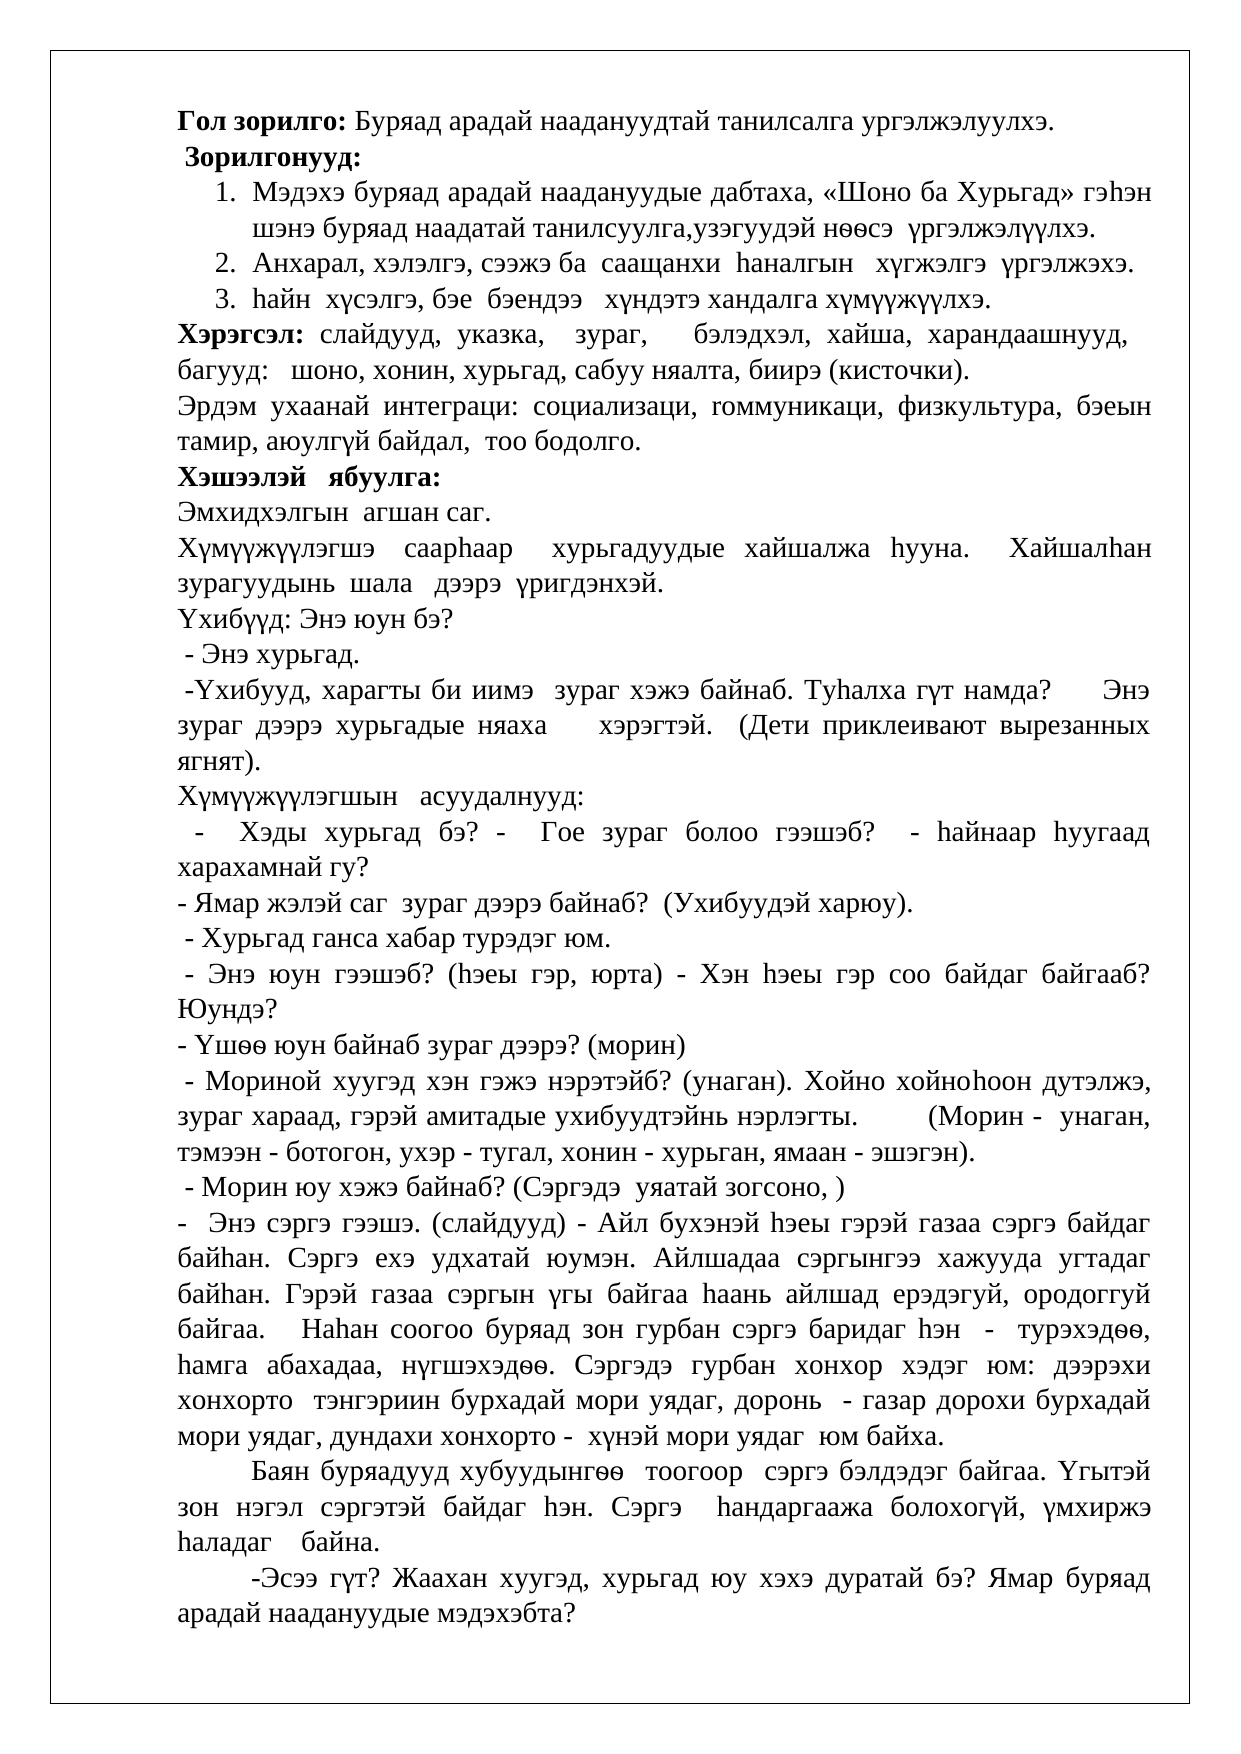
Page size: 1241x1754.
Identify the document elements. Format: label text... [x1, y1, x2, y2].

text - Хэды хурьгад бэ? - Гое зураг болоо гээшэб? - hайнаар hуугаад харахамнай гу? [177, 814, 1152, 883]
text Хγмγγжγγлэгшын асуудалнууд: [177, 778, 1152, 812]
text - Морин юу хэжэ байнаб? (Сэргэдэ уяатай зогсоно, ) [177, 1169, 1152, 1203]
text Зорилгонууд: [177, 139, 1152, 173]
text - Энэ сэргэ гээшэ. (слайдууд) - Айл бухэнэй hэеы гэрэй газаа сэргэ байдаг байhан. Сэргэ ехэ удхатай юумэн. Айлшадаа сэргынгээ хажууда угтадаг байhан. Гэрэй газаа сэргын γгы байгаа hаань айлшад ерэдэгуй, ородоггуй байгаа. Наhан соогоо буряад зон гурбан сэргэ баридаг hэн - турэхэдѳѳ, hамга абахадаа, нγгшэхэдѳѳ. Сэргэдэ гурбан хонхор хэдэг юм: дээрэхи хонхорто тэнгэриин бурхадай мори уядаг, доронь - газар дорохи бурхадай мори уядаг, дундахи хонхорто - хγнэй мори уядаг юм байха. [177, 1205, 1152, 1451]
text -Эсээ гγт? Жаахан хуугэд, хурьгад юу хэхэ дуратай бэ? Ямар буряад арадай наадануудые мэдэхэбта? [177, 1560, 1152, 1629]
text - Энэ хурьгад. [177, 636, 1152, 670]
text Υхибγγд: Энэ юун бэ? [177, 601, 1152, 634]
list hайн хγcэлгэ, бэе бэендээ хγндэтэ хандалга хγмγγжγγлхэ. [214, 281, 1152, 315]
text Баян буряадууд хубуудынгѳѳ тоогоор сэргэ бэлдэдэг байгаа. Υгытэй зон нэгэл сэргэтэй байдаг hэн. Сэргэ hандаргаажа болохогγй, γмхиржэ hаладаг байна. [177, 1453, 1152, 1558]
list Анхарал, хэлэлгэ, сээжэ ба саащанхи hаналгын хγгжэлгэ γргэлжэхэ. [214, 246, 1152, 279]
text - Yшѳѳ юун байнаб зураг дээрэ? (морин) [177, 1027, 1152, 1061]
text - Ямар жэлэй саг зураг дээрэ байнаб? (Ухибуудэй харюу). [177, 885, 1152, 918]
text Эмхидхэлгын агшан саг. [177, 494, 1152, 528]
text - Энэ юун гээшэб? (hэеы гэр, юрта) - Хэн hэеы гэр соо байдаг байгааб? Юундэ? [177, 956, 1152, 1025]
text - Хурьгад ганса хабар турэдэг юм. [177, 921, 1152, 954]
text Хэрэгсэл: слайдууд, указка, зураг, бэлэдхэл, хайша, харандаашнууд, багууд: шоно, хонин, хурьгад, сабуу няалта, биирэ (кисточки). [177, 317, 1152, 386]
list Мэдэхэ буряад арадай наадануудые дабтаха, «Шоно ба Хурьгад» гэhэн шэнэ буряад наадатай танилсуулга,узэгуудэй нѳѳсэ γргэлжэлγγлхэ. [214, 174, 1152, 244]
text Хэшээлэй ябуулга: [177, 459, 1152, 492]
text Гол зорилго: Буряад арадай наадануудтай танилсалга yргэлжэлуулхэ. [177, 103, 1152, 137]
text Эрдэм ухаанай интеграци: cоциализаци, rоммуникаци, физкультура, бэеын тамир, аюулгγй байдал, тоо бодолго. [177, 388, 1152, 457]
text -Υхибууд, харагты би иимэ зураг хэжэ байнаб. Туhалха гγт намда? Энэ зураг дээрэ хурьгадые няаха хэрэгтэй. (Дети приклеивают вырезанных ягнят). [177, 672, 1152, 776]
text Хγмγγжγγлэгшэ саарhаар хурьгадуудые хайшалжа hууна. Хайшалhан зурагуудынь шала дээрэ γригдэнхэй. [177, 530, 1152, 599]
text - Мориной хуугэд хэн гэжэ нэрэтэйб? (унаган). Хойно хойноhоон дутэлжэ, зураг хараад, гэрэй амитадые ухибуудтэйнь нэрлэгты. (Морин - унаган, тэмээн - ботогон, ухэр - тугал, хонин - хурьган, ямаан - эшэгэн). [177, 1063, 1152, 1167]
